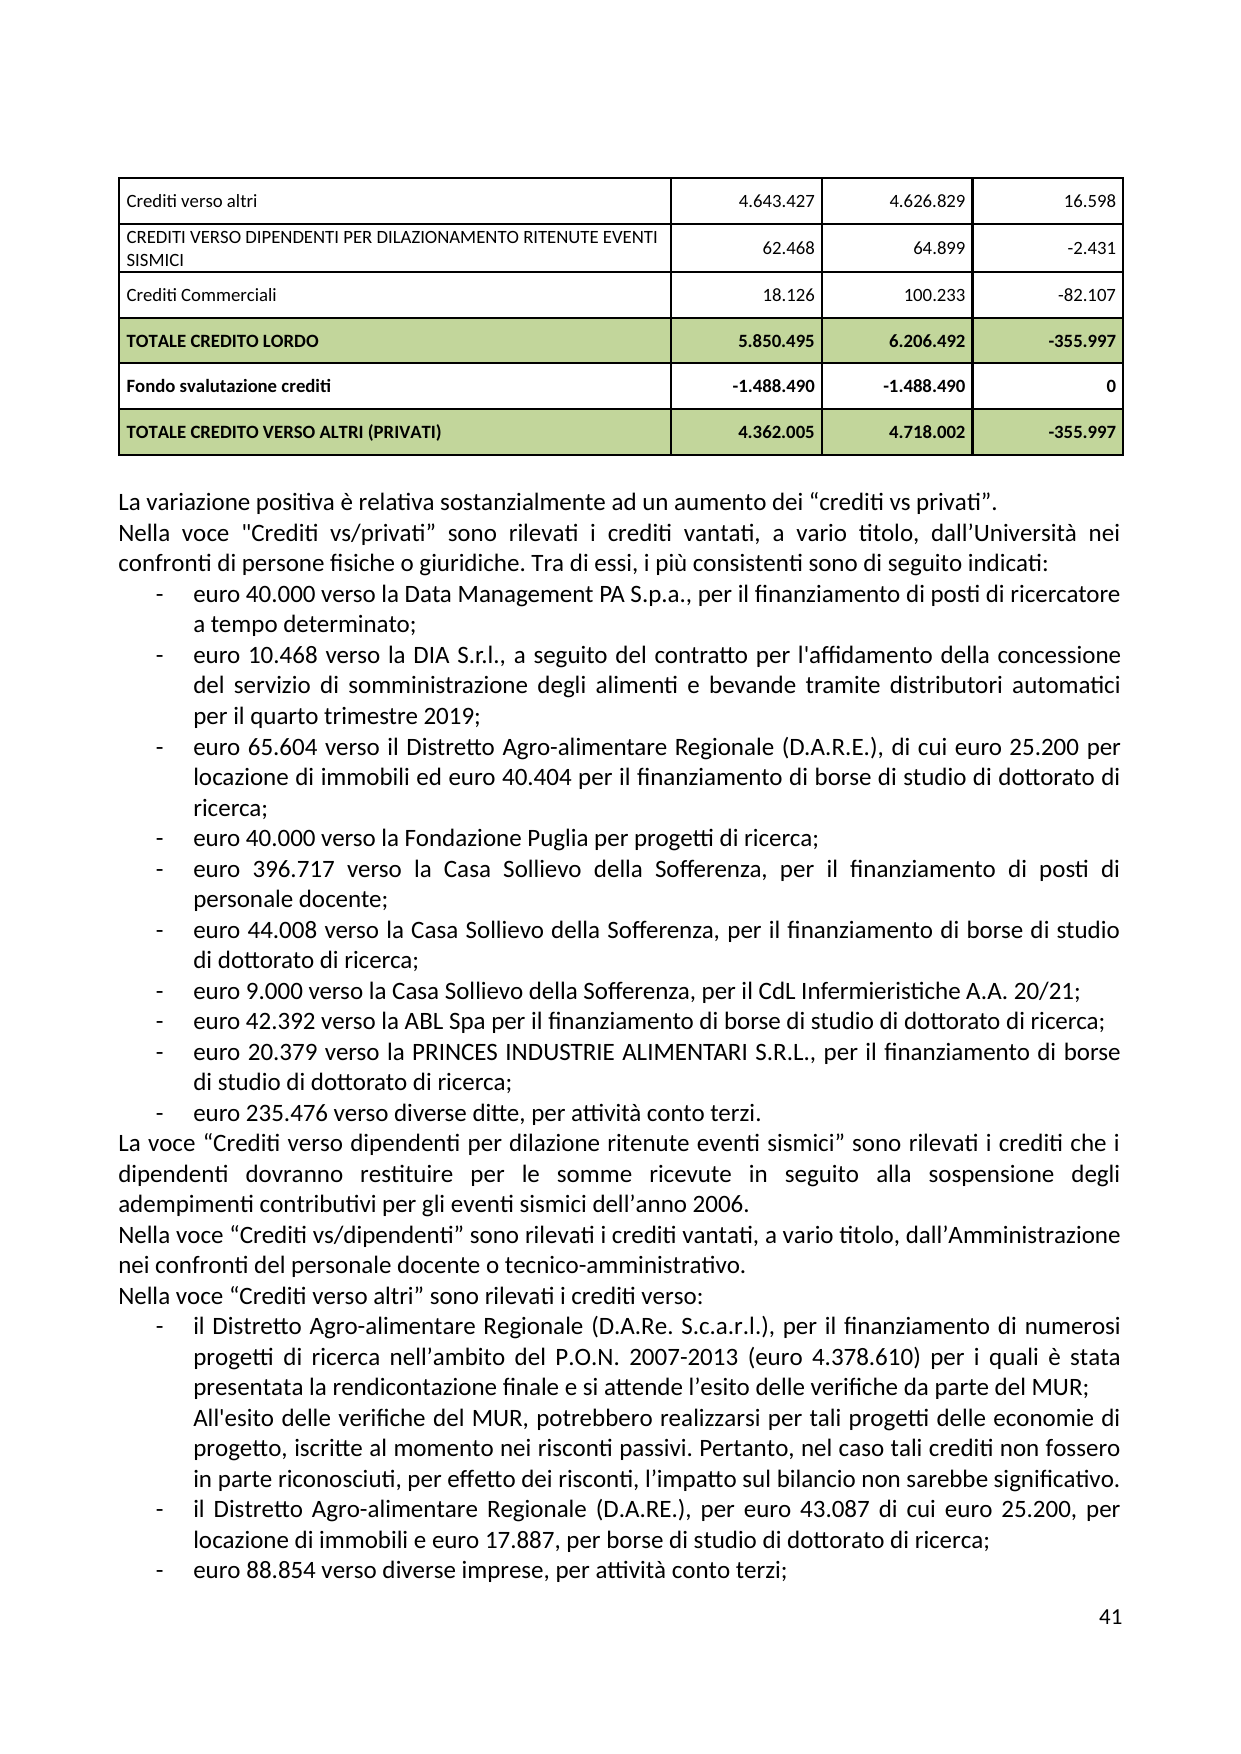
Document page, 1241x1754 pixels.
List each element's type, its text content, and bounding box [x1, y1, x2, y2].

text Nella voce “Crediti vs/dipendenti” sono rilevati i crediti vantati, a vario titolo, dall’Amministrazione nei confronti del personale docente o tecnico-amministrativo. [118, 1219, 1122, 1280]
table_cell Fondo svalutazione crediti [120, 364, 670, 408]
table_cell 16.598 [974, 179, 1122, 223]
table_cell Crediti Commerciali [120, 273, 670, 317]
table_cell Crediti verso altri [120, 179, 670, 223]
list il Distretto Agro-alimentare Regionale (D.A.Re. S.c.a.r.l.), per il finanziamento di numerosi progetti di ricerca nell’ambito del P.O.N. 2007-2013 (euro 4.378.610) per i quali è stata presentata la rendicontazione finale e si attende l’esito delle verifiche da parte del MUR; [156, 1311, 1122, 1402]
list euro 396.717 verso la Casa Sollievo della Sofferenza, per il finanziamento di posti di personale docente; [156, 853, 1122, 914]
list euro 20.379 verso la PRINCES INDUSTRIE ALIMENTARI S.R.L., per il finanziamento di borse di studio di dottorato di ricerca; [156, 1036, 1122, 1097]
list euro 42.392 verso la ABL Spa per il finanziamento di borse di studio di dottorato di ricerca; [156, 1005, 1122, 1036]
text La variazione positiva è relativa sostanzialmente ad un aumento dei “crediti vs privati”. [118, 486, 1122, 517]
text Nella voce "Crediti vs/privati” sono rilevati i crediti vantati, a vario titolo, dall’Università nei confronti di persone fisiche o giuridiche. Tra di essi, i più consistenti sono di seguito indicati: [118, 517, 1122, 578]
table_cell 62.468 [672, 225, 821, 271]
list il Distretto Agro-alimentare Regionale (D.A.RE.), per euro 43.087 di cui euro 25.200, per locazione di immobili e euro 17.887, per borse di studio di dottorato di ricerca; [156, 1494, 1122, 1555]
list euro 44.008 verso la Casa Sollievo della Sofferenza, per il finanziamento di borse di studio di dottorato di ricerca; [156, 914, 1122, 975]
list euro 10.468 verso la DIA S.r.l., a seguito del contratto per l'affidamento della concessione del servizio di somministrazione degli alimenti e bevande tramite distributori automatici per il quarto trimestre 2019; [156, 639, 1122, 731]
list euro 40.000 verso la Fondazione Puglia per progetti di ricerca; [156, 822, 1122, 853]
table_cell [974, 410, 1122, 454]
table_cell 64.899 [823, 225, 971, 271]
table_cell -1.488.490 [672, 364, 821, 408]
text La voce “Crediti verso dipendenti per dilazione ritenute eventi sismici” sono rilevati i crediti che i dipendenti dovranno restituire per le somme ricevute in seguito alla sospensione degli adempimenti contributivi per gli eventi sismici dell’anno 2006. [118, 1127, 1122, 1219]
table_cell 6.206.492 [823, 319, 971, 362]
table_cell CREDITI VERSO DIPENDENTI PER DILAZIONAMENTO RITENUTE EVENTI SISMICI [120, 225, 670, 271]
table_cell 0 [974, 364, 1122, 408]
table_cell -2.431 [974, 225, 1122, 271]
table_cell 100.233 [823, 273, 971, 317]
list euro 88.854 verso diverse imprese, per attività conto terzi; [156, 1555, 1122, 1585]
table_cell 18.126 [672, 273, 821, 317]
table_cell 4.643.427 [672, 179, 821, 223]
table_cell -1.488.490 [823, 364, 971, 408]
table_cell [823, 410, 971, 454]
table_cell TOTALE CREDITO LORDO [120, 319, 670, 362]
table_cell -355.997 [974, 319, 1122, 362]
list euro 235.476 verso diverse ditte, per attività conto terzi. [156, 1097, 1122, 1127]
list euro 9.000 verso la Casa Sollievo della Sofferenza, per il CdL Infermieristiche A.A. 20/21; [156, 975, 1122, 1005]
table_cell 4.626.829 [823, 179, 971, 223]
table_cell 4.362.005 [672, 410, 821, 454]
table_cell 5.850.495 [672, 319, 821, 362]
table_cell TOTALE CREDITO VERSO ALTRI (PRIVATI) [120, 410, 670, 454]
list euro 65.604 verso il Distretto Agro-alimentare Regionale (D.A.R.E.), di cui euro 25.200 per locazione di immobili ed euro 40.404 per il finanziamento di borse di studio di dottorato di ricerca; [156, 731, 1122, 822]
table_cell -82.107 [974, 273, 1122, 317]
text Nella voce “Crediti verso altri” sono rilevati i crediti verso: [118, 1280, 1122, 1311]
list euro 40.000 verso la Data Management PA S.p.a., per il finanziamento di posti di ricercatore a tempo determinato; [156, 578, 1122, 639]
text All'esito delle verifiche del MUR, potrebbero realizzarsi per tali progetti delle economie di progetto, iscritte al momento nei risconti passivi. Pertanto, nel caso tali crediti non fossero in parte riconosciuti, per effetto dei risconti, l’impatto sul bilancio non sarebbe significativo. [193, 1402, 1122, 1494]
